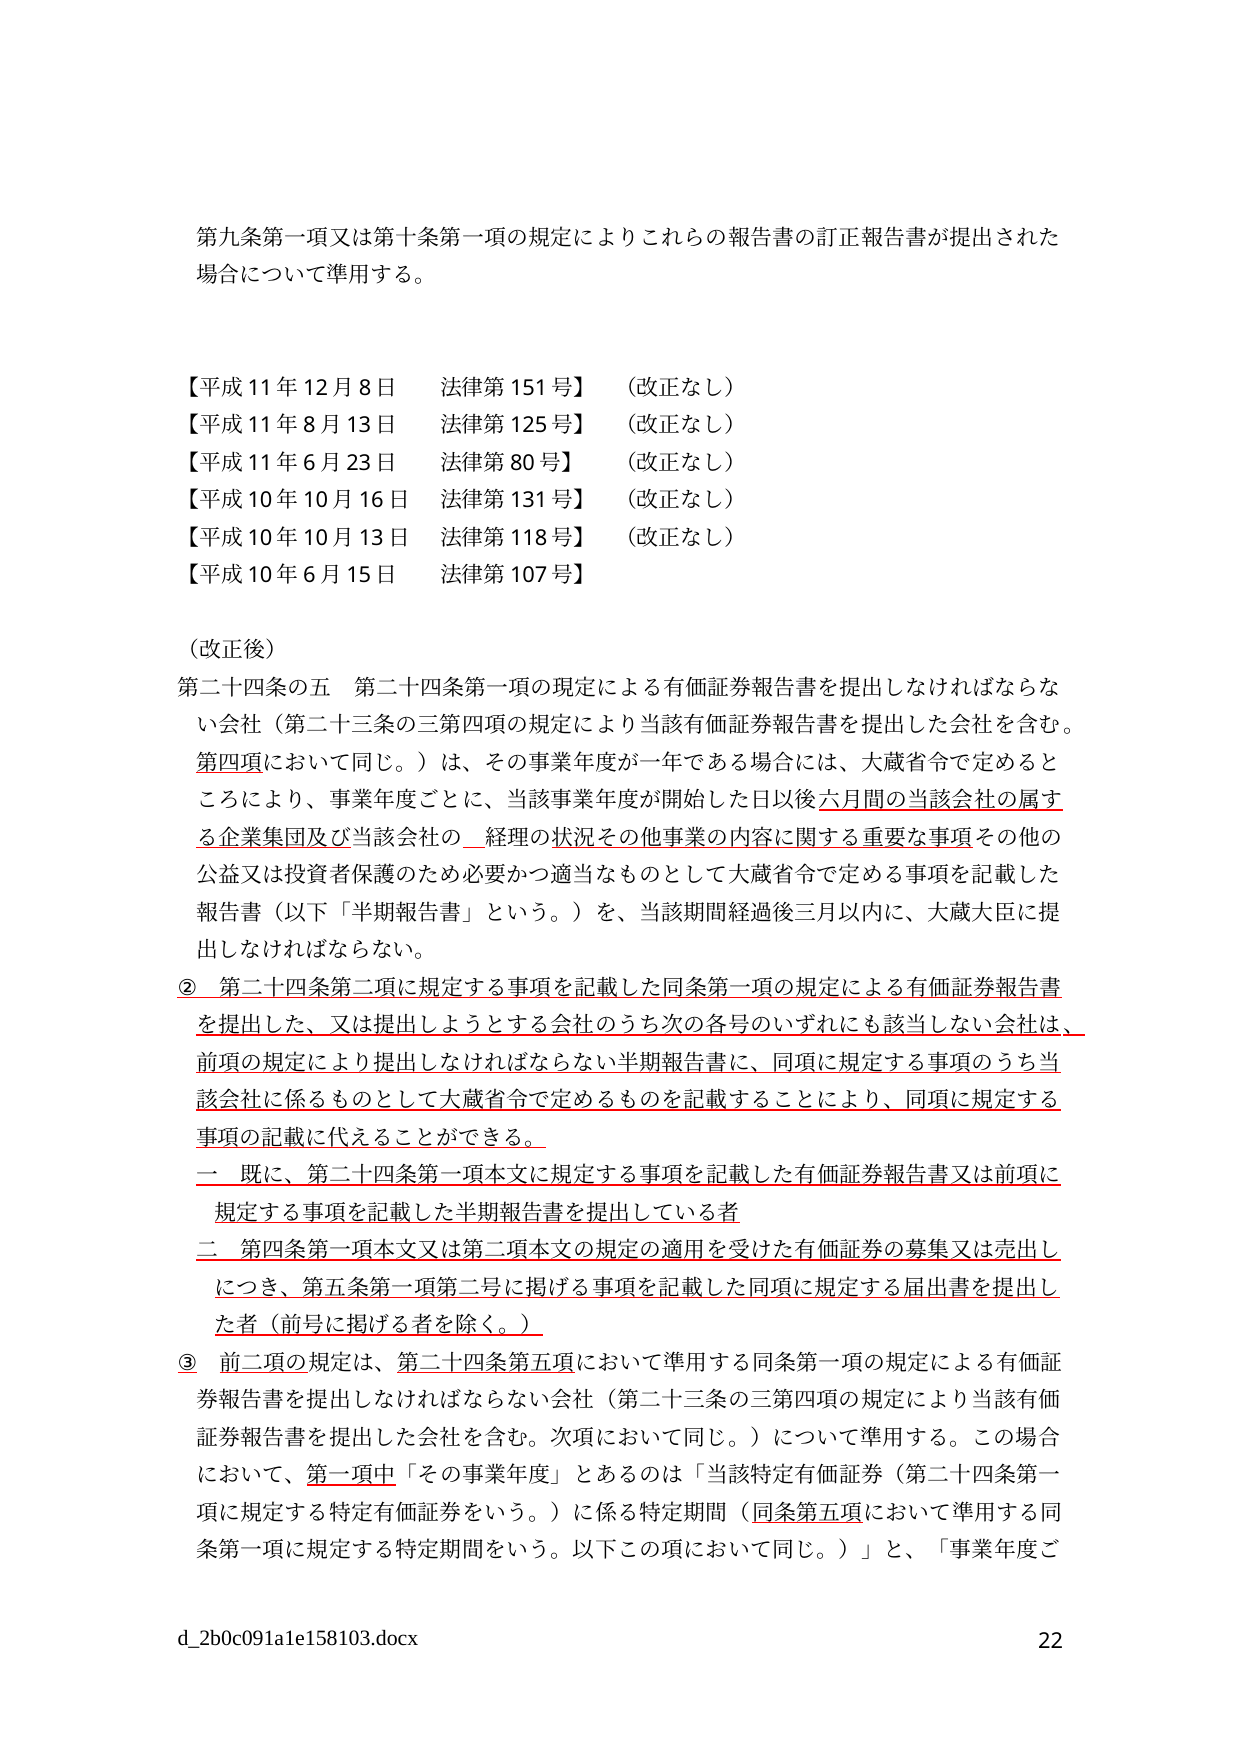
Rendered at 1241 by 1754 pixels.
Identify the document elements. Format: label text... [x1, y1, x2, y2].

text 【平成10年10月13日 法律第118号】 （改正なし） [177, 517, 1063, 554]
text 【平成11年6月23日 法律第80号】 （改正なし） [177, 442, 1063, 479]
text 第二十四条の五 第二十四条第一項の現定による有価証券報告書を提出しなければならない会社（第二十三条の三第四項の規定により当該有価証券報告書を提出した会社を含む。第四項において同じ。）は、その事業年度が一年である場合には、大蔵省令で定めるところにより、事業年度ごとに、当該事業年度が開始した日以後六月間の当該会社の属する企業集団及び当該会社の 経理の状況その他事業の内容に関する重要な事項その他の公益又は投資者保護のため必要かつ適当なものとして大蔵省令で定める事項を記載した報告書（以下「半期報告書」という。）を、当該期間経過後三月以内に、大蔵大臣に提出しなければならない。 [177, 667, 1063, 967]
text （改正後） [177, 629, 1063, 667]
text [177, 1342, 1063, 1567]
text 一 既に、第二十四条第一項本文に規定する事項を記載した有価証券報告書又は前項に規定する事項を記載した半期報告書を提出している者 [196, 1154, 1063, 1229]
text 【平成11年12月8日 法律第151号】 （改正なし） [177, 367, 1063, 404]
text 【平成11年8月13日 法律第125号】 （改正なし） [177, 404, 1063, 442]
text 【平成10年10月16日 法律第131号】 （改正なし） [177, 479, 1063, 517]
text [177, 217, 1063, 292]
text ② 第二十四条第二項に規定する事項を記載した同条第一項の規定による有価証券報告書を提出した、又は提出しようとする会社のうち次の各号のいずれにも該当しない会社は、前項の規定により提出しなければならない半期報告書に、同項に規定する事項のうち当該会社に係るものとして大蔵省令で定めるものを記載することにより、同項に規定する事項の記載に代えることができる。 [177, 967, 1063, 1154]
text 二 第四条第一項本文又は第二項本文の規定の適用を受けた有価証券の募集又は売出しにつき、第五条第一項第二号に掲げる事項を記載した同項に規定する届出書を提出した者（前号に掲げる者を除く。） [196, 1229, 1063, 1342]
text 【平成10年6月15日 法律第107号】 [177, 554, 1063, 592]
